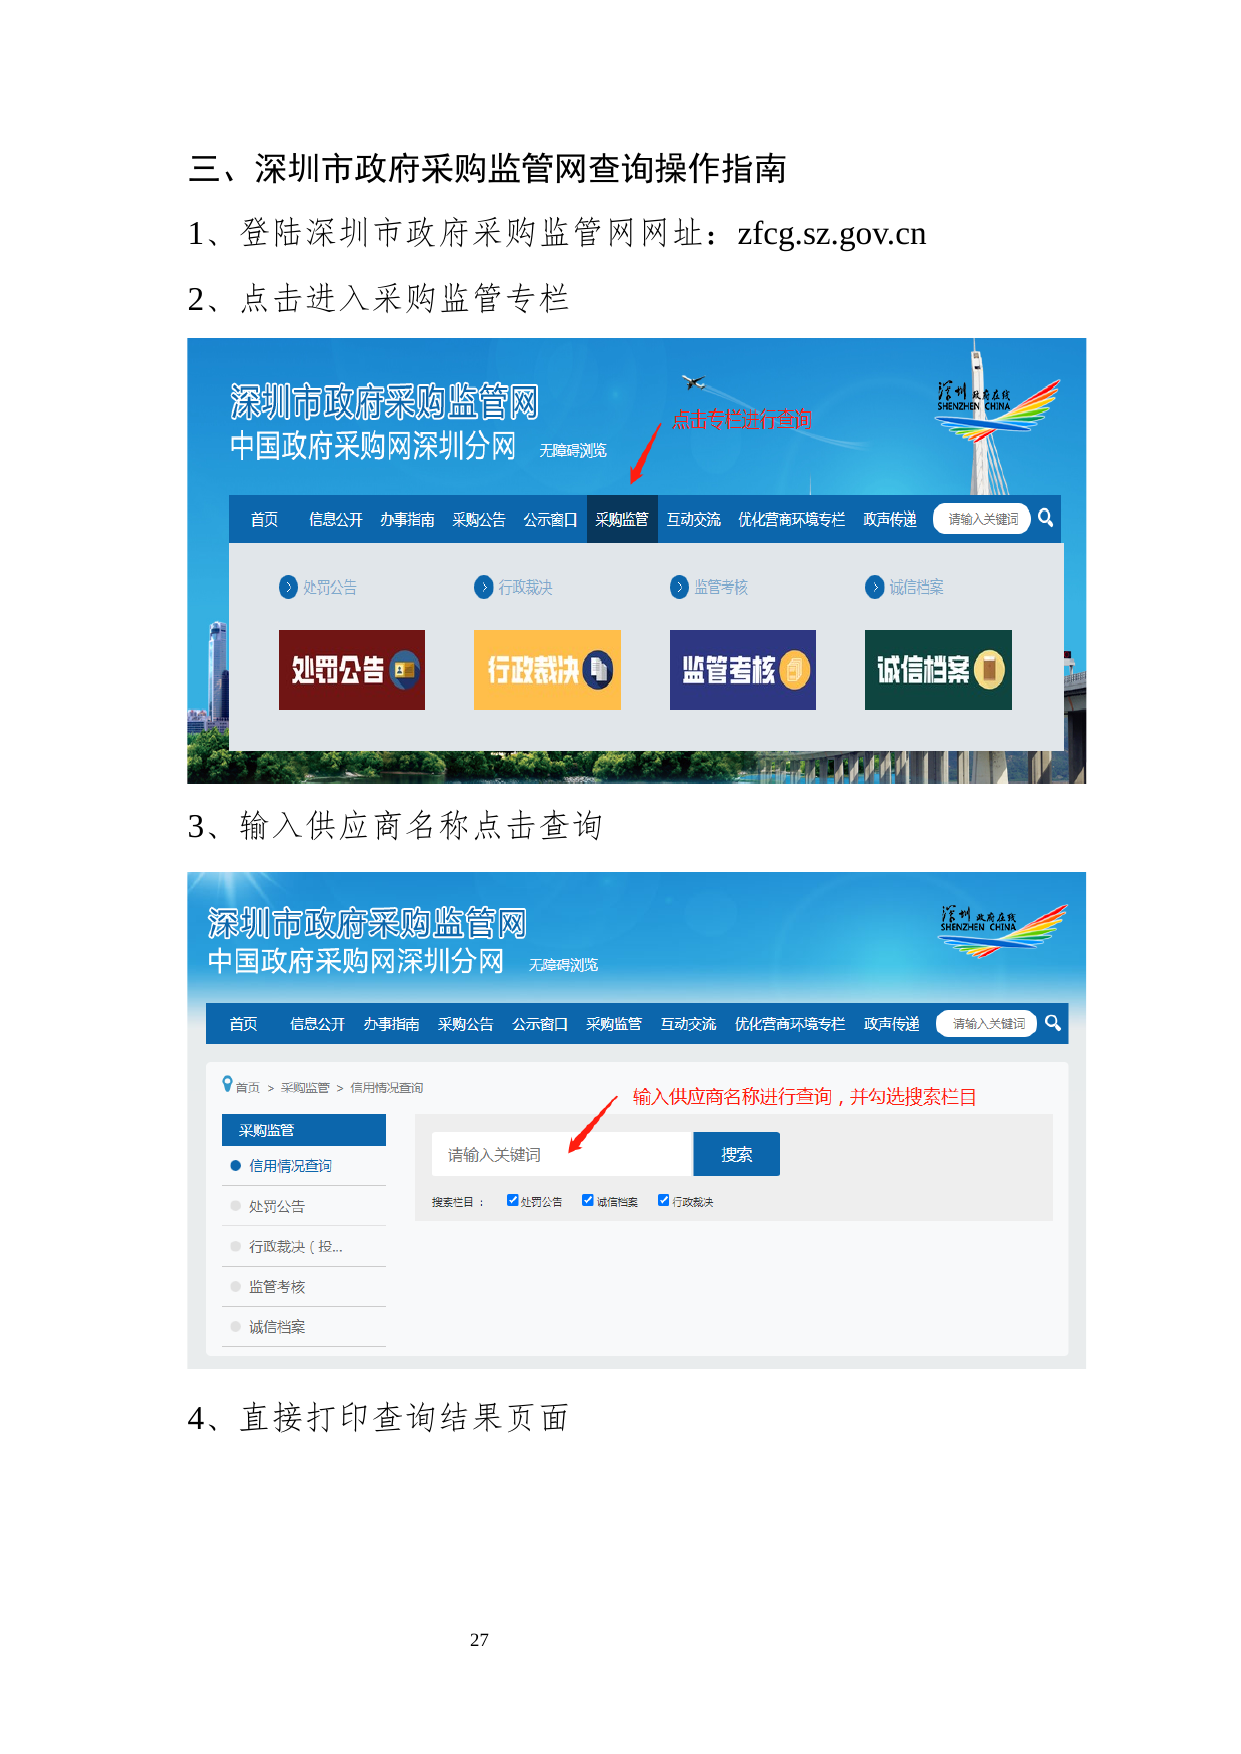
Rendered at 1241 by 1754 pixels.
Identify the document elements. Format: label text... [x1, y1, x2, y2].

text 1、登陆深圳市政府采购监管网网址：zfcg.sz.gov.cn [187, 199, 1053, 264]
text 三、深圳市政府采购监管网查询操作指南 [187, 133, 1053, 199]
text 2、点击进入采购监管专栏 [187, 264, 1053, 330]
picture [187, 872, 1087, 1369]
text 4、直接打印查询结果页面 [187, 1384, 1053, 1449]
text 3、输入供应商名称点击查询 [187, 791, 1053, 857]
picture [187, 338, 1087, 784]
